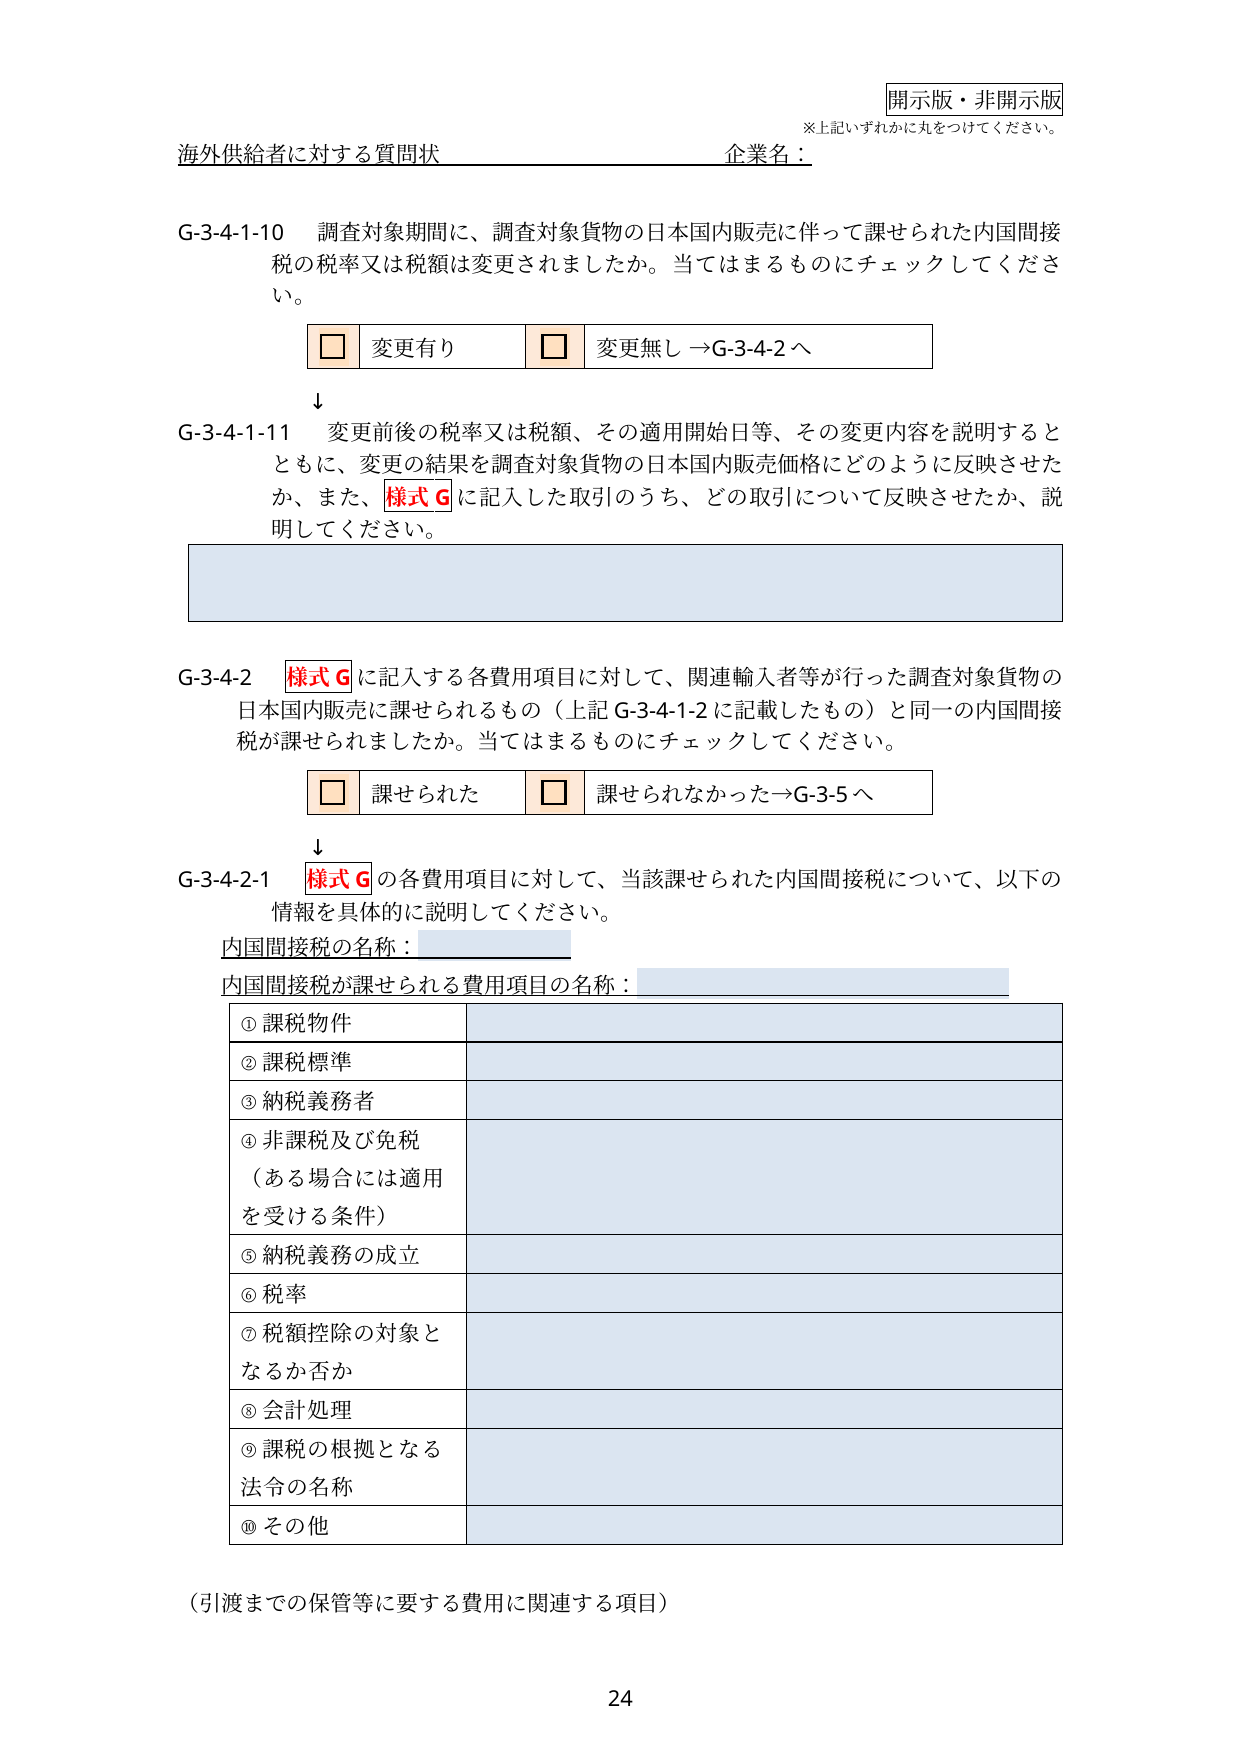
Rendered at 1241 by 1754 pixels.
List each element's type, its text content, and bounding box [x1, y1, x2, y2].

table_cell [467, 1429, 1062, 1505]
table_cell [467, 1120, 1062, 1234]
table_cell [467, 1043, 1062, 1080]
text ↓ [308, 832, 1063, 862]
table_header [526, 325, 584, 368]
subtitle 変更前後の税率又は税額、その適用開始日等、その変更内容を説明するとともに、変更の結果を調査対象貨物の日本国内販売価格にどのように反映させたか、また、様式Gに記入した取引のうち、どの取引について反映させたか、説明してください。 [177, 416, 1063, 544]
table_cell [467, 1081, 1062, 1119]
text （引渡までの保管等に要する費用に関連する項目） [177, 1583, 1063, 1621]
table_header [526, 771, 584, 814]
table_cell ⑧会計処理 [230, 1390, 466, 1428]
table_cell [467, 1274, 1062, 1312]
table_header ①課税物件 [230, 1004, 466, 1041]
table_cell ⑩その他 [230, 1506, 466, 1544]
table_cell ②課税標準 [230, 1043, 466, 1080]
text 内国間接税が課せられる費用項目の名称： [221, 964, 1063, 1002]
table_header [308, 325, 359, 368]
table_header [189, 545, 1062, 621]
table_cell ⑤納税義務の成立 [230, 1235, 466, 1273]
table_cell [467, 1390, 1062, 1428]
table_header 課せられなかった→G-3-5へ [585, 771, 932, 814]
table_header [308, 771, 359, 814]
table_cell [467, 1506, 1062, 1544]
table_header [467, 1004, 1062, 1041]
table_header 変更無し →G-3-4-2へ [585, 325, 932, 368]
subtitle 様式Gに記入する各費用項目に対して、関連輸入者等が行った調査対象貨物の日本国内販売に課せられるもの（上記G-3-4-1-2に記載したもの）と同一の内国間接税が課せられましたか。当てはまるものにチェックしてください。 [177, 659, 1063, 756]
table_header 課せられた [360, 771, 525, 814]
subtitle 様式Gの各費用項目に対して、当該課せられた内国間接税について、以下の情報を具体的に説明してください。 [177, 862, 1063, 927]
table_cell [467, 1313, 1062, 1389]
table_cell ④非課税及び免税（ある場合には適用を受ける条件） [230, 1120, 466, 1234]
table_cell ③納税義務者 [230, 1081, 466, 1119]
text ↓ [308, 386, 1063, 416]
table_header 変更有り [360, 325, 525, 368]
table_cell ⑨課税の根拠となる法令の名称 [230, 1429, 466, 1505]
text 内国間接税の名称： [221, 927, 1063, 964]
table_cell ⑥税率 [230, 1274, 466, 1312]
table_cell [467, 1235, 1062, 1273]
table_cell ⑦税額控除の対象となるか否か [230, 1313, 466, 1389]
subtitle 調査対象期間に、調査対象貨物の日本国内販売に伴って課せられた内国間接税の税率又は税額は変更されましたか。当てはまるものにチェックしてください。 [177, 216, 1063, 310]
